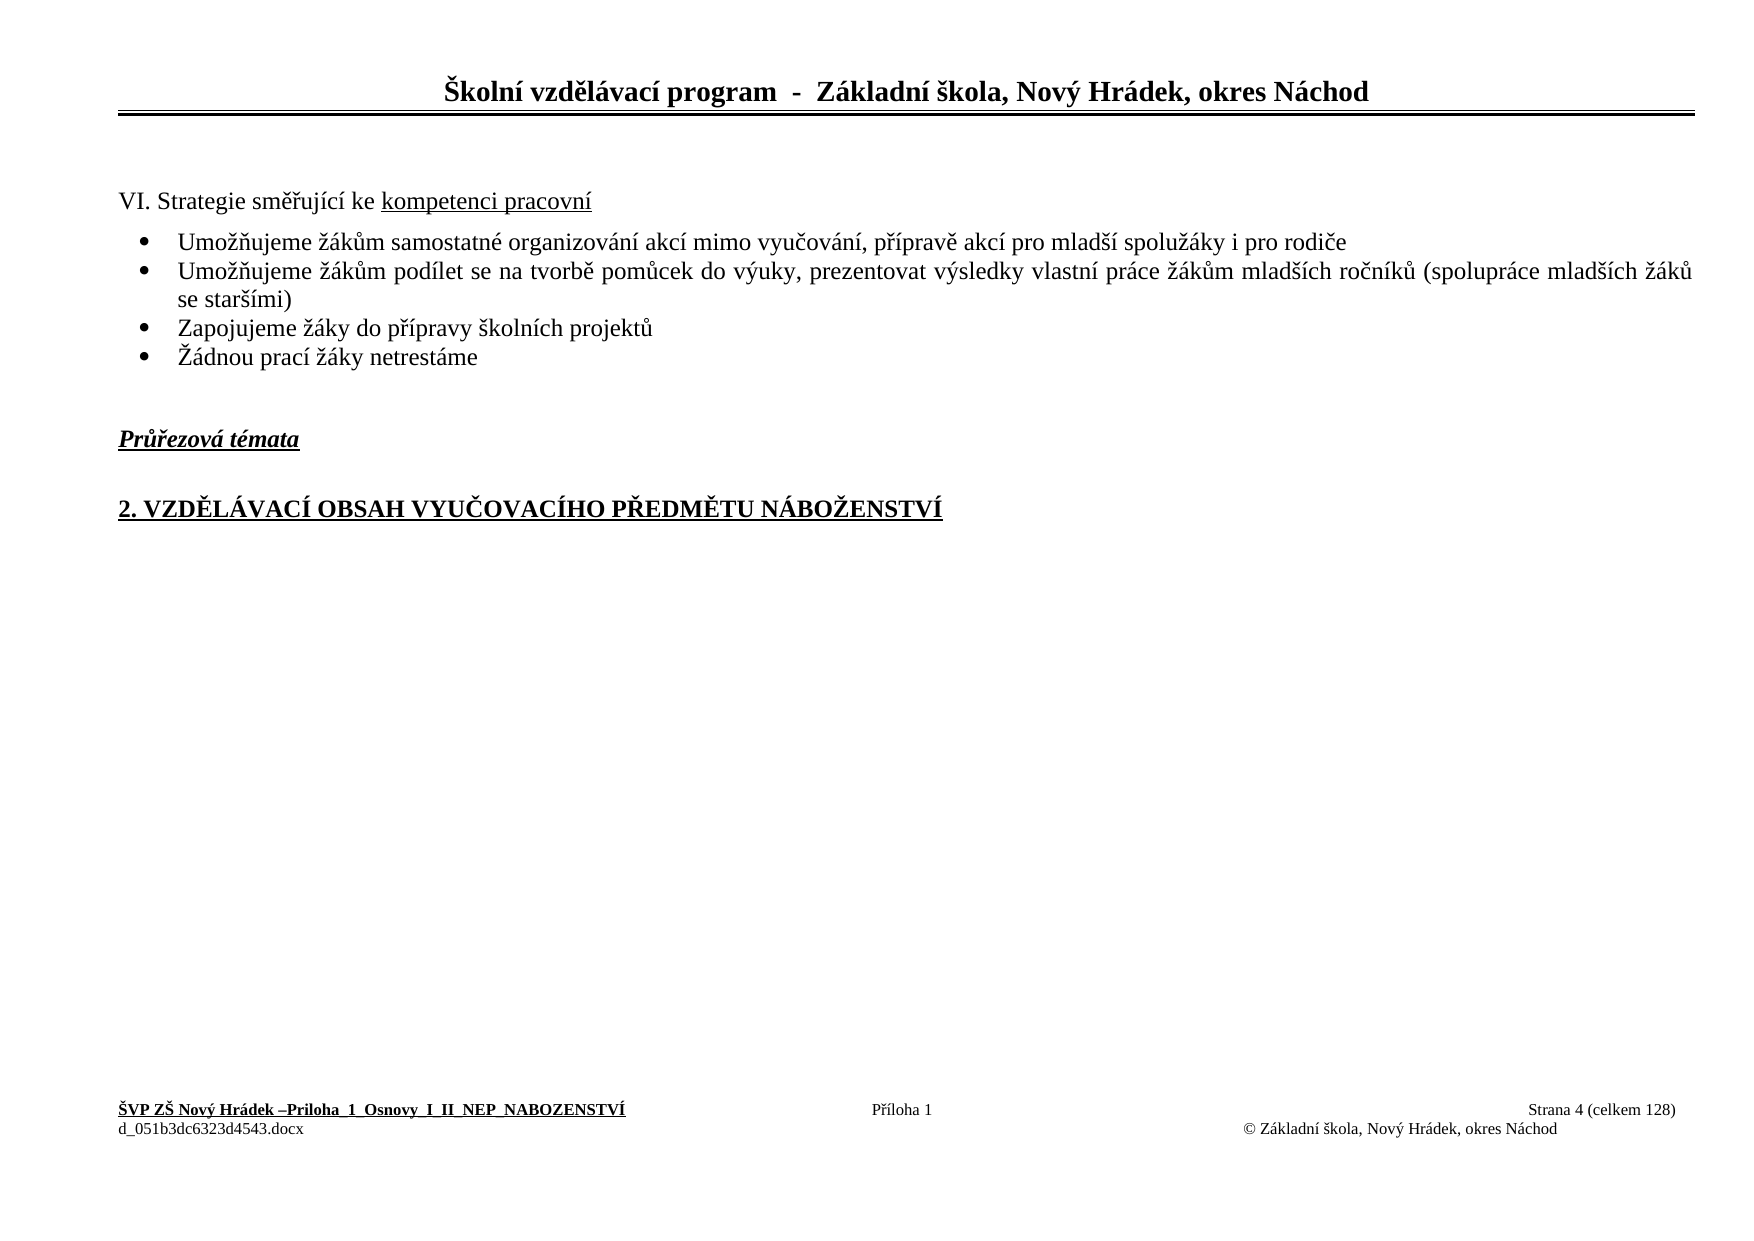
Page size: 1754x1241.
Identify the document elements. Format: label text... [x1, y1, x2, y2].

list Umožňujeme žákům podílet se na tvorbě pomůcek do výuky, prezentovat výsledky vlastní práce žákům mladších ročníků (spolupráce mladších žáků se staršími) [140, 256, 1695, 313]
subtitle 2. Vzdělávací obsah vyučovacího předmětu náboženství [118, 494, 1695, 523]
text VI. Strategie směřující ke kompetenci pracovní [118, 186, 1695, 214]
subtitle Průřezová témata [118, 424, 1695, 453]
list Žádnou prací žáky netrestáme [140, 342, 1695, 371]
list Zapojujeme žáky do přípravy školních projektů [140, 313, 1695, 342]
list Umožňujeme žákům samostatné organizování akcí mimo vyučování, přípravě akcí pro mladší spolužáky i pro rodiče [140, 227, 1695, 256]
